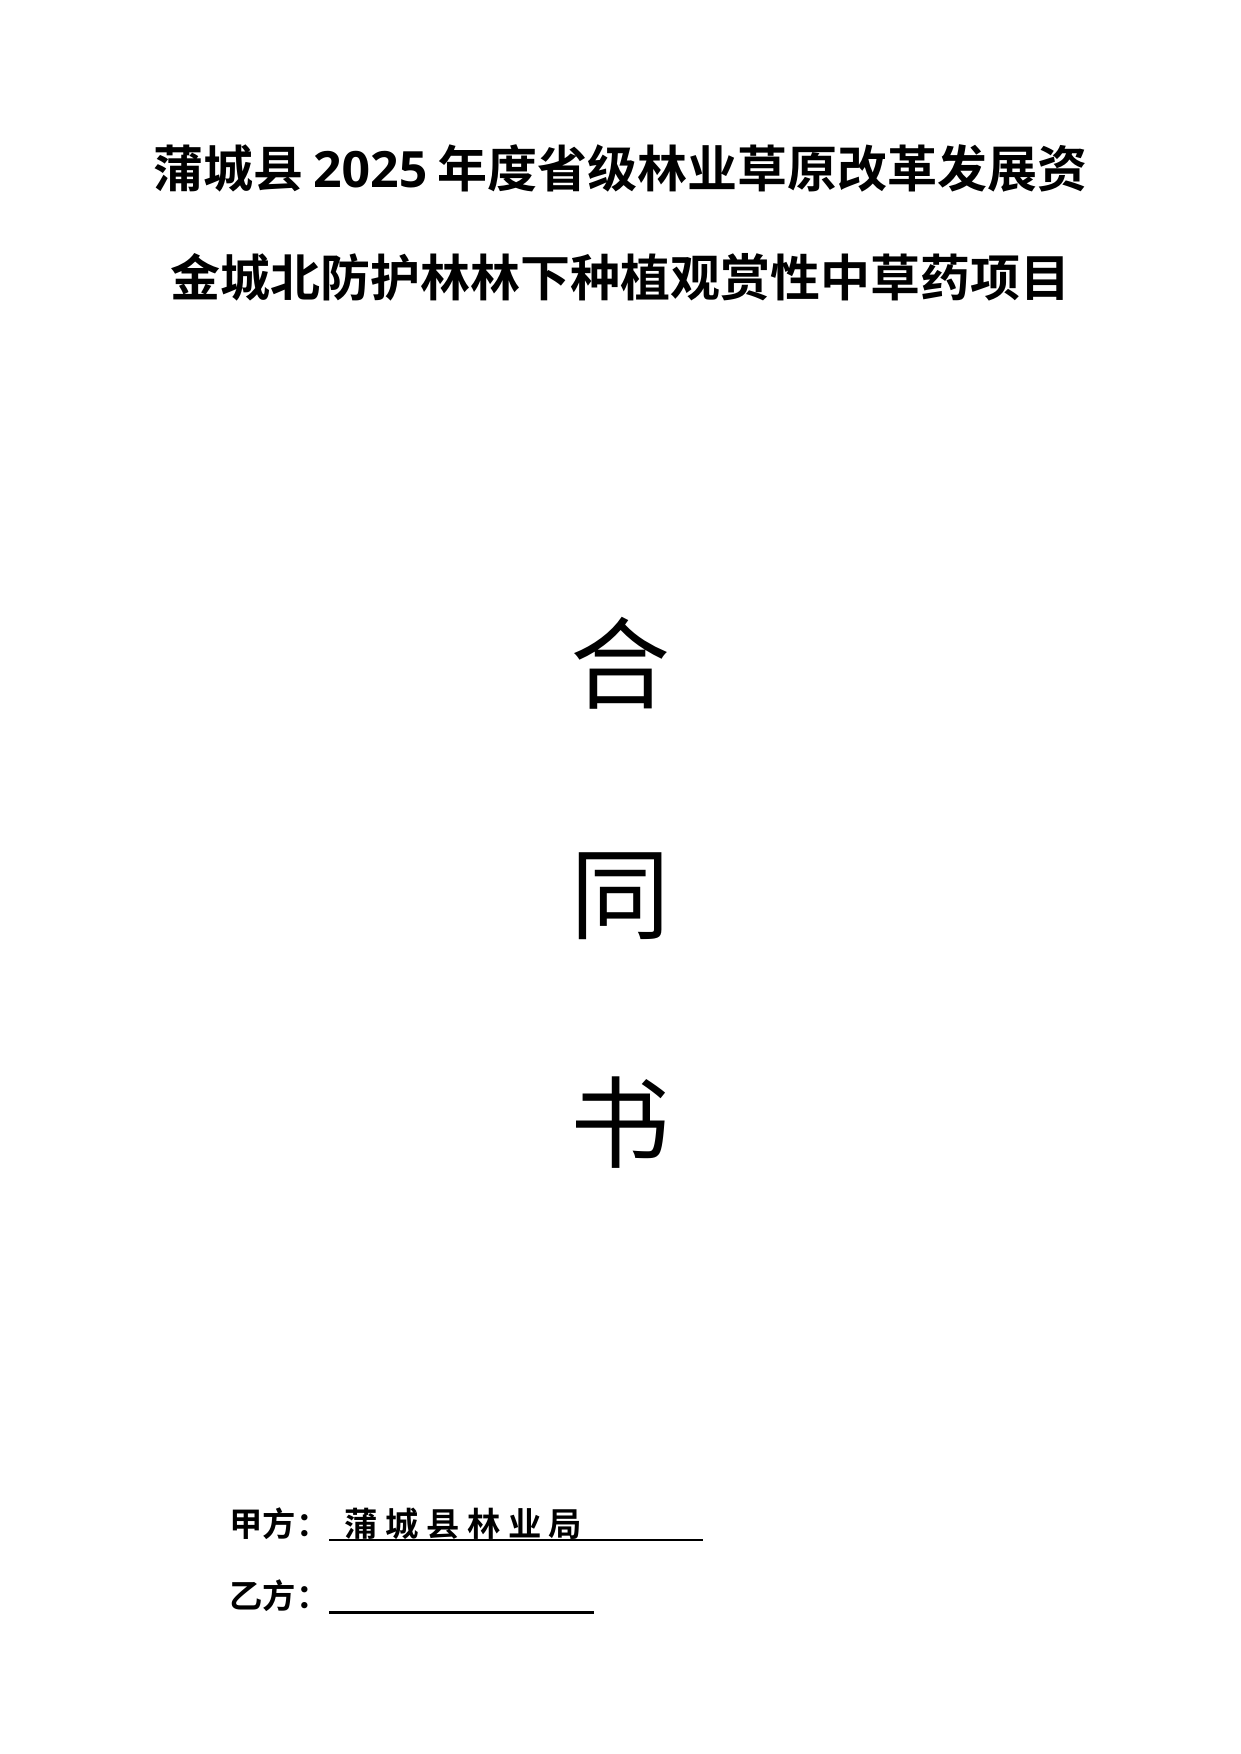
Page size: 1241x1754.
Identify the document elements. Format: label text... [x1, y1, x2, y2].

text 甲方： 蒲 城 县 林 业 局 [129, 1498, 1111, 1546]
text 书 [129, 1044, 1111, 1189]
text 蒲城县2025年度省级林业草原改革发展资金城北防护林林下种植观赏性中草药项目 [129, 129, 1111, 311]
text 乙方： [129, 1570, 1111, 1618]
text 同 [129, 815, 1111, 960]
text 合 [129, 585, 1111, 730]
